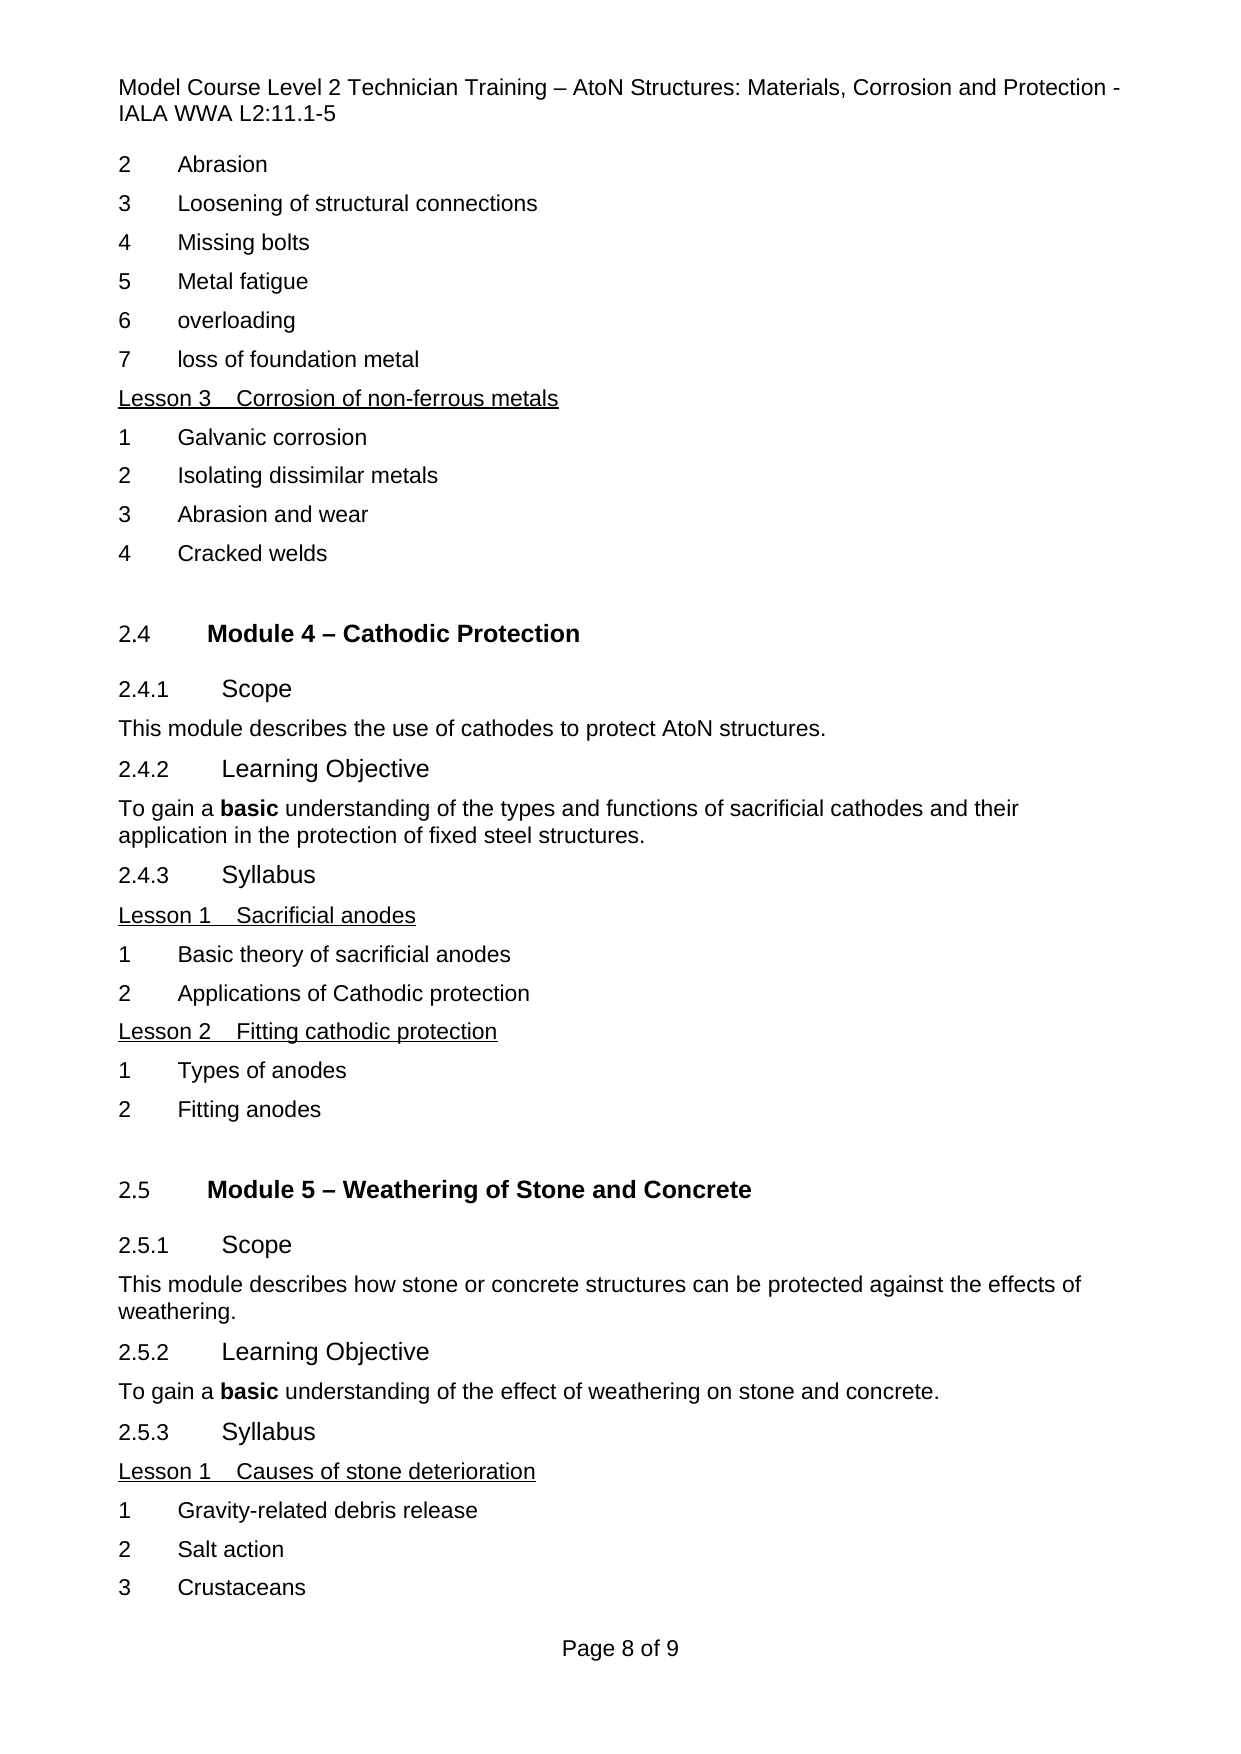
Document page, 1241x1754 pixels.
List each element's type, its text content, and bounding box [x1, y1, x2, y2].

subtitle Module 4 – Cathodic Protection [118, 618, 1122, 649]
list Missing bolts [118, 229, 1122, 256]
subtitle Learning Objective [118, 754, 1122, 783]
list Types of anodes [118, 1057, 1122, 1083]
subtitle Syllabus [118, 1417, 1122, 1445]
list Isolating dissimilar metals [118, 462, 1122, 489]
text This module describes how stone or concrete structures can be protected against the effects of weathering. [118, 1271, 1122, 1324]
text Lesson 1 Causes of stone deterioration [118, 1458, 1122, 1484]
list Galvanic corrosion [118, 423, 1122, 450]
list Loosening of structural connections [118, 190, 1122, 217]
subtitle Module 5 – Weathering of Stone and Concrete [118, 1174, 1122, 1205]
subtitle Scope [118, 674, 1122, 703]
list overloading [118, 307, 1122, 333]
list Salt action [118, 1536, 1122, 1562]
list Fitting anodes [118, 1096, 1122, 1122]
text To gain a basic understanding of the effect of weathering on stone and concrete. [118, 1378, 1122, 1404]
text Lesson 3 Corrosion of non-ferrous metals [118, 384, 1122, 411]
subtitle Syllabus [118, 861, 1122, 889]
list Metal fatigue [118, 268, 1122, 294]
list Abrasion [118, 151, 1122, 178]
subtitle Learning Objective [118, 1336, 1122, 1365]
text This module describes the use of cathodes to protect AtoN structures. [118, 715, 1122, 742]
subtitle Scope [118, 1230, 1122, 1259]
list loss of foundation metal [118, 346, 1122, 372]
text Lesson 1 Sacrificial anodes [118, 902, 1122, 928]
list Abrasion and wear [118, 501, 1122, 527]
list Basic theory of sacrificial anodes [118, 941, 1122, 967]
list Crustaceans [118, 1574, 1122, 1601]
text Lesson 2 Fitting cathodic protection [118, 1018, 1122, 1045]
list Gravity-related debris release [118, 1497, 1122, 1523]
text To gain a basic understanding of the types and functions of sacrificial cathodes and their application in the protection of fixed steel structures. [118, 795, 1122, 848]
list Applications of Cathodic protection [118, 979, 1122, 1006]
list Cracked welds [118, 540, 1122, 566]
